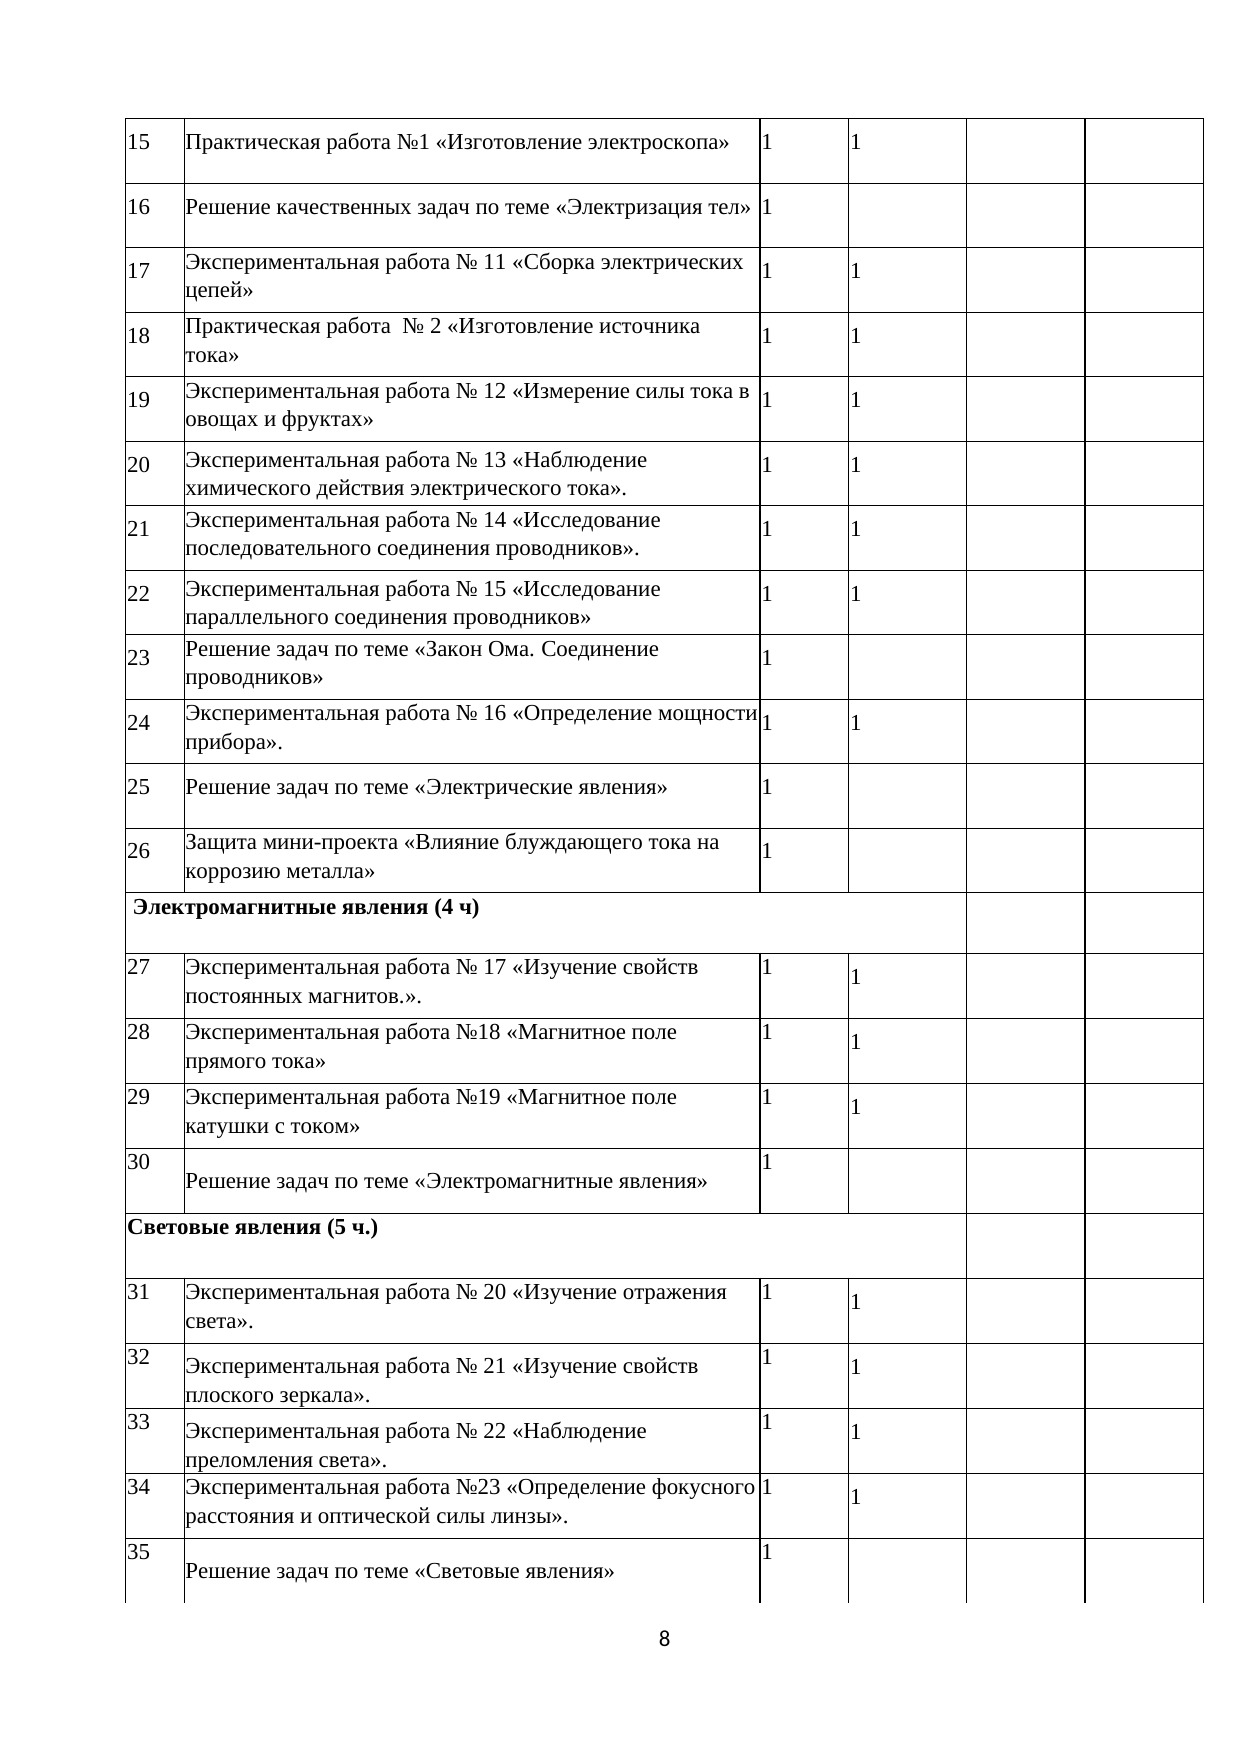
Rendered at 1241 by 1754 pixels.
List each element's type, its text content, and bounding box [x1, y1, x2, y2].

table_cell 1 [849, 442, 966, 505]
table_cell 18 [126, 313, 184, 376]
table_cell [967, 1539, 1084, 1602]
table_cell [1086, 377, 1203, 441]
table_cell 23 [126, 635, 184, 698]
table_cell [967, 506, 1084, 569]
table_cell Экспериментальная работа № 11 «Сборка электрических цепей» [185, 248, 759, 312]
table_cell [1086, 1344, 1203, 1407]
table_cell 1 [761, 119, 848, 183]
table_cell [1086, 1149, 1203, 1212]
table_cell 1 [761, 1019, 848, 1082]
table_cell 1 [849, 1279, 966, 1342]
table_cell 25 [126, 764, 184, 827]
table_cell 28 [126, 1019, 184, 1082]
table_cell 1 [761, 1409, 848, 1472]
table_cell [967, 1019, 1084, 1082]
table_cell [967, 248, 1084, 312]
table_cell [1086, 893, 1203, 952]
table_cell 15 [126, 119, 184, 183]
table_cell 1 [849, 1019, 966, 1082]
table_cell 20 [126, 442, 184, 505]
table_cell 1 [761, 571, 848, 634]
table_cell [967, 893, 1084, 952]
table_cell [1086, 635, 1203, 698]
table_cell 1 [761, 1344, 848, 1407]
table_cell [967, 1214, 1084, 1277]
table_cell 32 [126, 1344, 184, 1407]
table_cell 1 [849, 1344, 966, 1407]
table_cell Защита мини-проекта «Влияние блуждающего тока на коррозию металла» [185, 829, 759, 892]
table_cell [967, 119, 1084, 183]
table_cell [1086, 506, 1203, 569]
table_cell Экспериментальная работа №18 «Магнитное поле прямого тока» [185, 1019, 759, 1082]
table_cell Экспериментальная работа № 22 «Наблюдение преломления света». [185, 1409, 759, 1472]
table_cell Экспериментальная работа № 14 «Исследование последовательного соединения проводников». [185, 506, 759, 569]
table_cell 1 [849, 1084, 966, 1147]
table_cell 33 [126, 1409, 184, 1472]
table_cell 1 [849, 506, 966, 569]
table_cell [1086, 1279, 1203, 1342]
table_cell [849, 1539, 966, 1602]
table_cell 21 [126, 506, 184, 569]
table_cell [1086, 184, 1203, 247]
table_cell 1 [849, 700, 966, 763]
table_cell [849, 184, 966, 247]
table_cell 24 [126, 700, 184, 763]
table_cell [967, 1474, 1084, 1537]
table_cell Экспериментальная работа № 20 «Изучение отражения света». [185, 1279, 759, 1342]
table_cell Экспериментальная работа № 16 «Определение мощности прибора». [185, 700, 759, 763]
table_cell [1086, 313, 1203, 376]
table_cell Экспериментальная работа № 13 «Наблюдение химического действия электрического тока». [185, 442, 759, 505]
table_cell Решение качественных задач по теме «Электризация тел» [185, 184, 759, 247]
table_cell [967, 442, 1084, 505]
table_cell [967, 1084, 1084, 1147]
table_cell Практическая работа № 2 «Изготовление источника тока» [185, 313, 759, 376]
table_cell 1 [761, 954, 848, 1017]
table_cell Решение задач по теме «Световые явления» [185, 1539, 759, 1602]
table_cell 1 [761, 1149, 848, 1212]
table_cell [967, 1279, 1084, 1342]
table_cell [1086, 248, 1203, 312]
table_cell 1 [761, 248, 848, 312]
table_cell [967, 313, 1084, 376]
table_cell 19 [126, 377, 184, 441]
table_cell [967, 377, 1084, 441]
table_cell 1 [849, 248, 966, 312]
table_cell Электромагнитные явления (4 ч) [126, 893, 966, 952]
table_cell 35 [126, 1539, 184, 1602]
table_cell [1086, 1214, 1203, 1277]
table_cell 1 [849, 1409, 966, 1472]
table_cell [1086, 700, 1203, 763]
table_cell Решение задач по теме «Электромагнитные явления» [185, 1149, 759, 1212]
table_cell 1 [761, 313, 848, 376]
table_cell [1086, 764, 1203, 827]
table_cell [1086, 119, 1203, 183]
table_cell 1 [761, 377, 848, 441]
table_cell 1 [849, 377, 966, 441]
table_cell 1 [849, 1474, 966, 1537]
table_cell 1 [761, 764, 848, 827]
table_cell 1 [761, 1084, 848, 1147]
table_cell Экспериментальная работа № 17 «Изучение свойств постоянных магнитов.». [185, 954, 759, 1017]
table_cell 29 [126, 1084, 184, 1147]
table_cell [967, 764, 1084, 827]
table_cell Экспериментальная работа №19 «Магнитное поле катушки с током» [185, 1084, 759, 1147]
table_cell [967, 954, 1084, 1017]
table_cell [1086, 1019, 1203, 1082]
table_cell 1 [761, 442, 848, 505]
table_cell 1 [761, 829, 848, 892]
table_cell [1086, 1409, 1203, 1472]
table_cell Практическая работа №1 «Изготовление электроскопа» [185, 119, 759, 183]
table_cell [1086, 1474, 1203, 1537]
table_cell 1 [761, 700, 848, 763]
table_cell [1086, 442, 1203, 505]
table_cell 30 [126, 1149, 184, 1212]
table_cell 26 [126, 829, 184, 892]
table_cell [967, 700, 1084, 763]
table_cell [967, 635, 1084, 698]
table_cell [967, 1149, 1084, 1212]
table_cell [967, 829, 1084, 892]
table_cell 1 [849, 313, 966, 376]
table_cell 1 [761, 1539, 848, 1602]
table_cell 1 [849, 954, 966, 1017]
table_cell Экспериментальная работа № 12 «Измерение силы тока в овощах и фруктах» [185, 377, 759, 441]
table_cell [1086, 1084, 1203, 1147]
table_cell 1 [849, 571, 966, 634]
table_cell 17 [126, 248, 184, 312]
table_cell 16 [126, 184, 184, 247]
table_cell [1086, 829, 1203, 892]
table_cell [849, 829, 966, 892]
table_cell [967, 1409, 1084, 1472]
table_cell Решение задач по теме «Закон Ома. Соединение проводников» [185, 635, 759, 698]
table_cell [849, 1149, 966, 1212]
table_cell 1 [761, 1279, 848, 1342]
table_cell Экспериментальная работа №23 «Определение фокусного расстояния и оптической силы линзы». [185, 1474, 759, 1537]
table_cell [1086, 571, 1203, 634]
table_cell 31 [126, 1279, 184, 1342]
table_cell Световые явления (5 ч.) [126, 1214, 966, 1277]
table_cell [849, 635, 966, 698]
table_cell [1086, 954, 1203, 1017]
table_cell 1 [761, 506, 848, 569]
table_cell 34 [126, 1474, 184, 1537]
table_cell 1 [849, 119, 966, 183]
table_cell 1 [761, 184, 848, 247]
table_cell [967, 1344, 1084, 1407]
table_cell Экспериментальная работа № 15 «Исследование параллельного соединения проводников» [185, 571, 759, 634]
table_cell 1 [761, 1474, 848, 1537]
table_cell [967, 571, 1084, 634]
table_cell 22 [126, 571, 184, 634]
table_cell Решение задач по теме «Электрические явления» [185, 764, 759, 827]
table_cell [967, 184, 1084, 247]
table_cell [849, 764, 966, 827]
table_cell 27 [126, 954, 184, 1017]
table_cell [1086, 1539, 1203, 1602]
table_cell 1 [761, 635, 848, 698]
table_cell Экспериментальная работа № 21 «Изучение свойств плоского зеркала». [185, 1344, 759, 1407]
